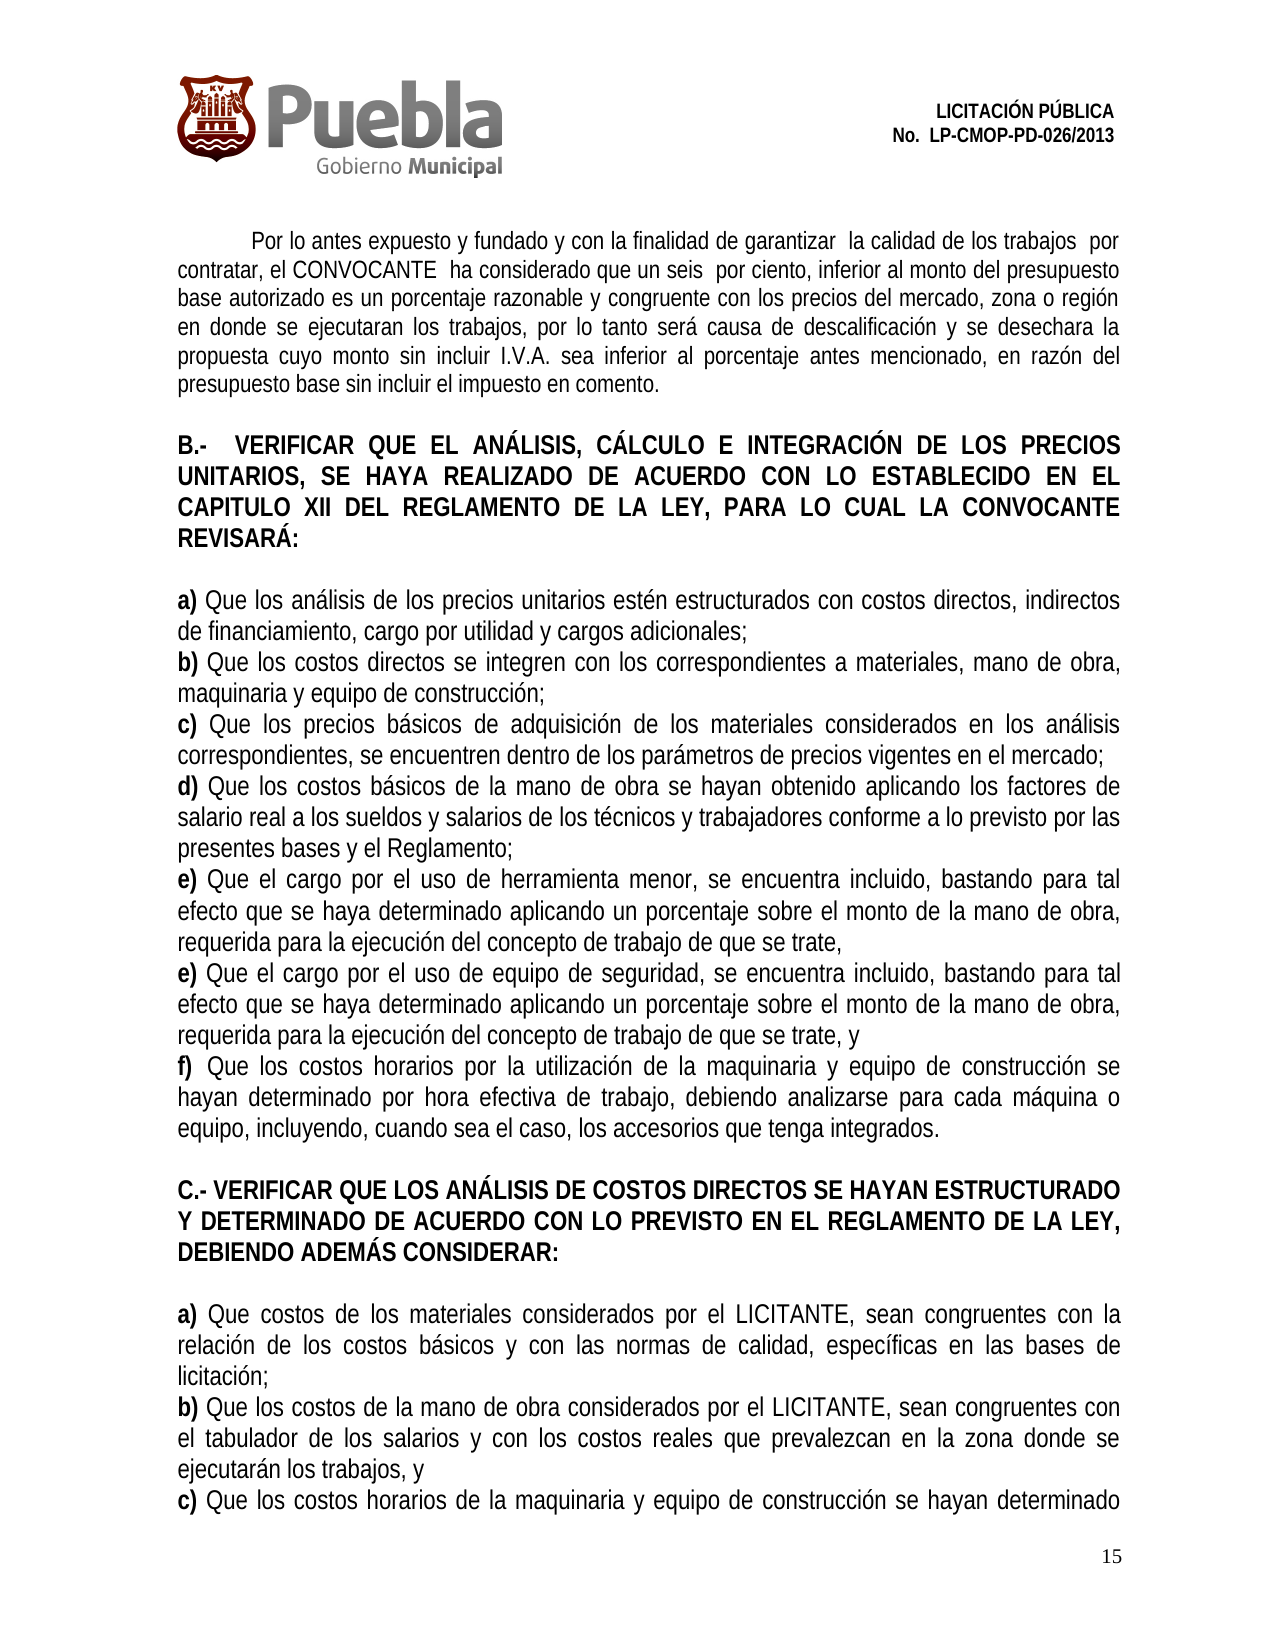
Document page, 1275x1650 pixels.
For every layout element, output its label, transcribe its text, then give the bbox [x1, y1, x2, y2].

text b) Que los costos directos se integren con los correspondientes a materiales, mano de obra, maquinaria y equipo de construcción; [177, 646, 1122, 708]
text C.- VERIFICAR QUE LOS ANÁLISIS DE COSTOS DIRECTOS SE HAYAN ESTRUCTURADO Y DETERMINADO DE ACUERDO CON LO PREVISTO EN EL REGLAMENTO DE LA LEY, DEBIENDO ADEMÁS CONSIDERAR: [177, 1174, 1122, 1267]
text B.- VERIFICAR QUE EL ANÁLISIS, CÁLCULO E INTEGRACIÓN DE LOS PRECIOS UNITARIOS, SE HAYA REALIZADO DE ACUERDO CON LO ESTABLECIDO EN EL CAPITULO XII DEL REGLAMENTO DE LA LEY, PARA LO CUAL LA CONVOCANTE REVISARÁ: [177, 429, 1122, 553]
picture [177, 75, 502, 178]
text d) Que los costos básicos de la mano de obra se hayan obtenido aplicando los factores de salario real a los sueldos y salarios de los técnicos y trabajadores conforme a lo previsto por las presentes bases y el Reglamento; [177, 771, 1122, 864]
text a) Que costos de los materiales considerados por el LICITANTE, sean congruentes con la relación de los costos básicos y con las normas de calidad, específicas en las bases de licitación; [177, 1298, 1122, 1391]
list Que los costos horarios por la utilización de la maquinaria y equipo de construcción se hayan determinado por hora efectiva de trabajo, debiendo analizarse para cada máquina o equipo, incluyendo, cuando sea el caso, los accesorios que tenga integrados. [177, 1050, 1122, 1143]
text a) Que los análisis de los precios unitarios estén estructurados con costos directos, indirectos de financiamiento, cargo por utilidad y cargos adicionales; [177, 584, 1122, 646]
text c) Que los precios básicos de adquisición de los materiales considerados en los análisis correspondientes, se encuentren dentro de los parámetros de precios vigentes en el mercado; [177, 708, 1122, 771]
text b) Que los costos de la mano de obra considerados por el LICITANTE, sean congruentes con el tabulador de los salarios y con los costos reales que prevalezcan en la zona donde se ejecutarán los trabajos, y [177, 1391, 1122, 1484]
text e) Que el cargo por el uso de equipo de seguridad, se encuentra incluido, bastando para tal efecto que se haya determinado aplicando un porcentaje sobre el monto de la mano de obra, requerida para la ejecución del concepto de trabajo de que se trate, y [177, 957, 1122, 1050]
text e) Que el cargo por el uso de herramienta menor, se encuentra incluido, bastando para tal efecto que se haya determinado aplicando un porcentaje sobre el monto de la mano de obra, requerida para la ejecución del concepto de trabajo de que se trate, [177, 864, 1122, 957]
text Por lo antes expuesto y fundado y con la finalidad de garantizar la calidad de los trabajos por contratar, el CONVOCANTE ha considerado que un seis por ciento, inferior al monto del presupuesto base autorizado es un porcentaje razonable y congruente con los precios del mercado, zona o región en donde se ejecutaran los trabajos, por lo tanto será causa de descalificación y se desechara la propuesta cuyo monto sin incluir I.V.A. sea inferior al porcentaje antes mencionado, en razón del presupuesto base sin incluir el impuesto en comento. [177, 226, 1122, 398]
